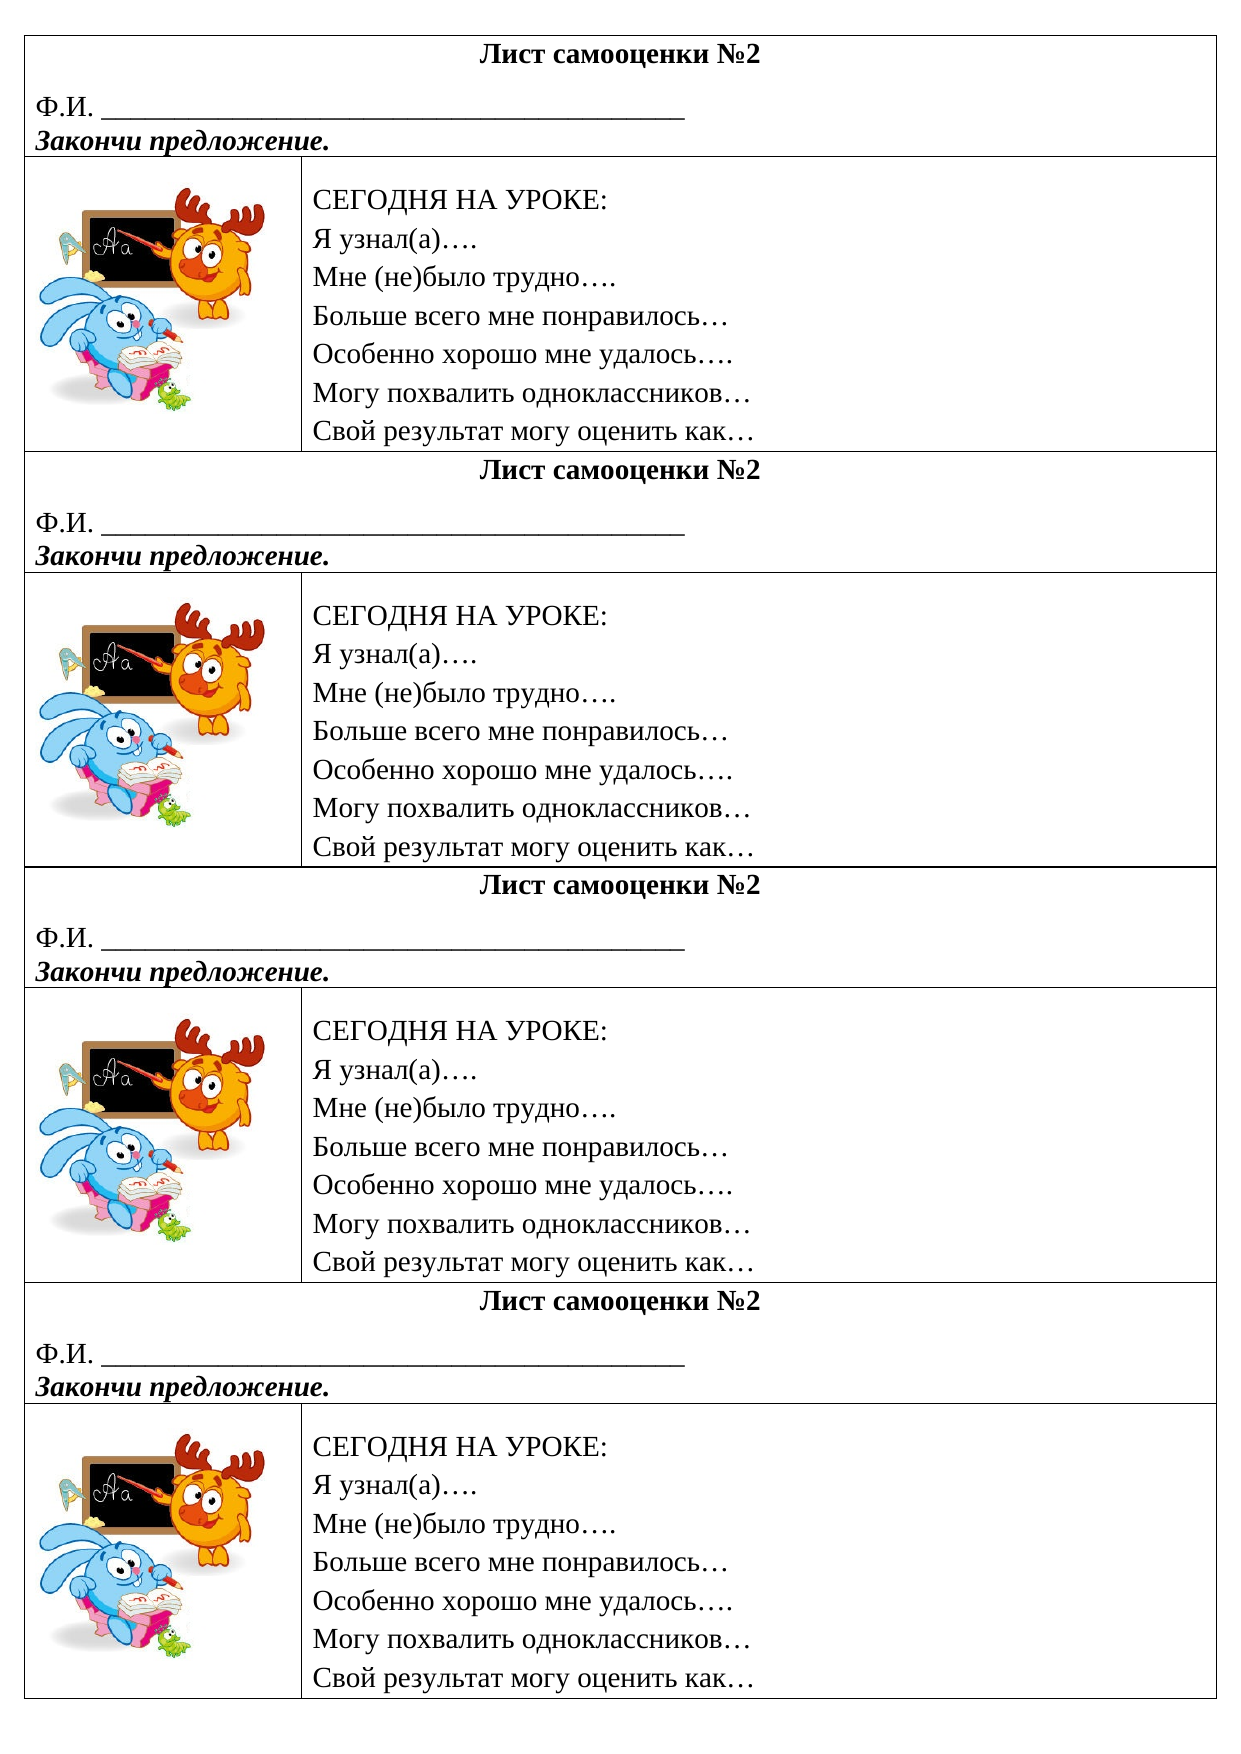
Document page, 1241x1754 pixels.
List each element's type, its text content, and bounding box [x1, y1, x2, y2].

table_cell [25, 988, 301, 1282]
table_cell СЕГОДНЯ НА УРОКЕ: Я узнал(а)…. Мне (не)было трудно…. Больше всего мне понравилось… Особенно хорошо мне удалось…. Могу похвалить одноклассников… Свой результат могу оценить как… [302, 157, 1216, 451]
picture [35, 182, 267, 414]
table_cell [25, 1404, 301, 1697]
table_header Лист самооценки №2 Ф.И. ________________________________________ Закончи предложение. [25, 36, 1216, 156]
table_cell Лист самооценки №2 Ф.И. ________________________________________ Закончи предложение. [25, 452, 1216, 572]
table_cell Лист самооценки №2 Ф.И. ________________________________________ Закончи предложение. [25, 868, 1216, 987]
table_cell СЕГОДНЯ НА УРОКЕ: Я узнал(а)…. Мне (не)было трудно…. Больше всего мне понравилось… Особенно хорошо мне удалось…. Могу похвалить одноклассников… Свой результат могу оценить как… [302, 573, 1216, 866]
table_cell Лист самооценки №2 Ф.И. ________________________________________ Закончи предложение. [25, 1283, 1216, 1403]
picture [35, 597, 267, 830]
table_cell СЕГОДНЯ НА УРОКЕ: Я узнал(а)…. Мне (не)было трудно…. Больше всего мне понравилось… Особенно хорошо мне удалось…. Могу похвалить одноклассников… Свой результат могу оценить как… [302, 1404, 1216, 1697]
picture [35, 1428, 267, 1661]
table_cell СЕГОДНЯ НА УРОКЕ: Я узнал(а)…. Мне (не)было трудно…. Больше всего мне понравилось… Особенно хорошо мне удалось…. Могу похвалить одноклассников… Свой результат могу оценить как… [302, 988, 1216, 1282]
table_cell [25, 573, 301, 866]
table_cell [25, 157, 301, 451]
picture [35, 1013, 267, 1245]
